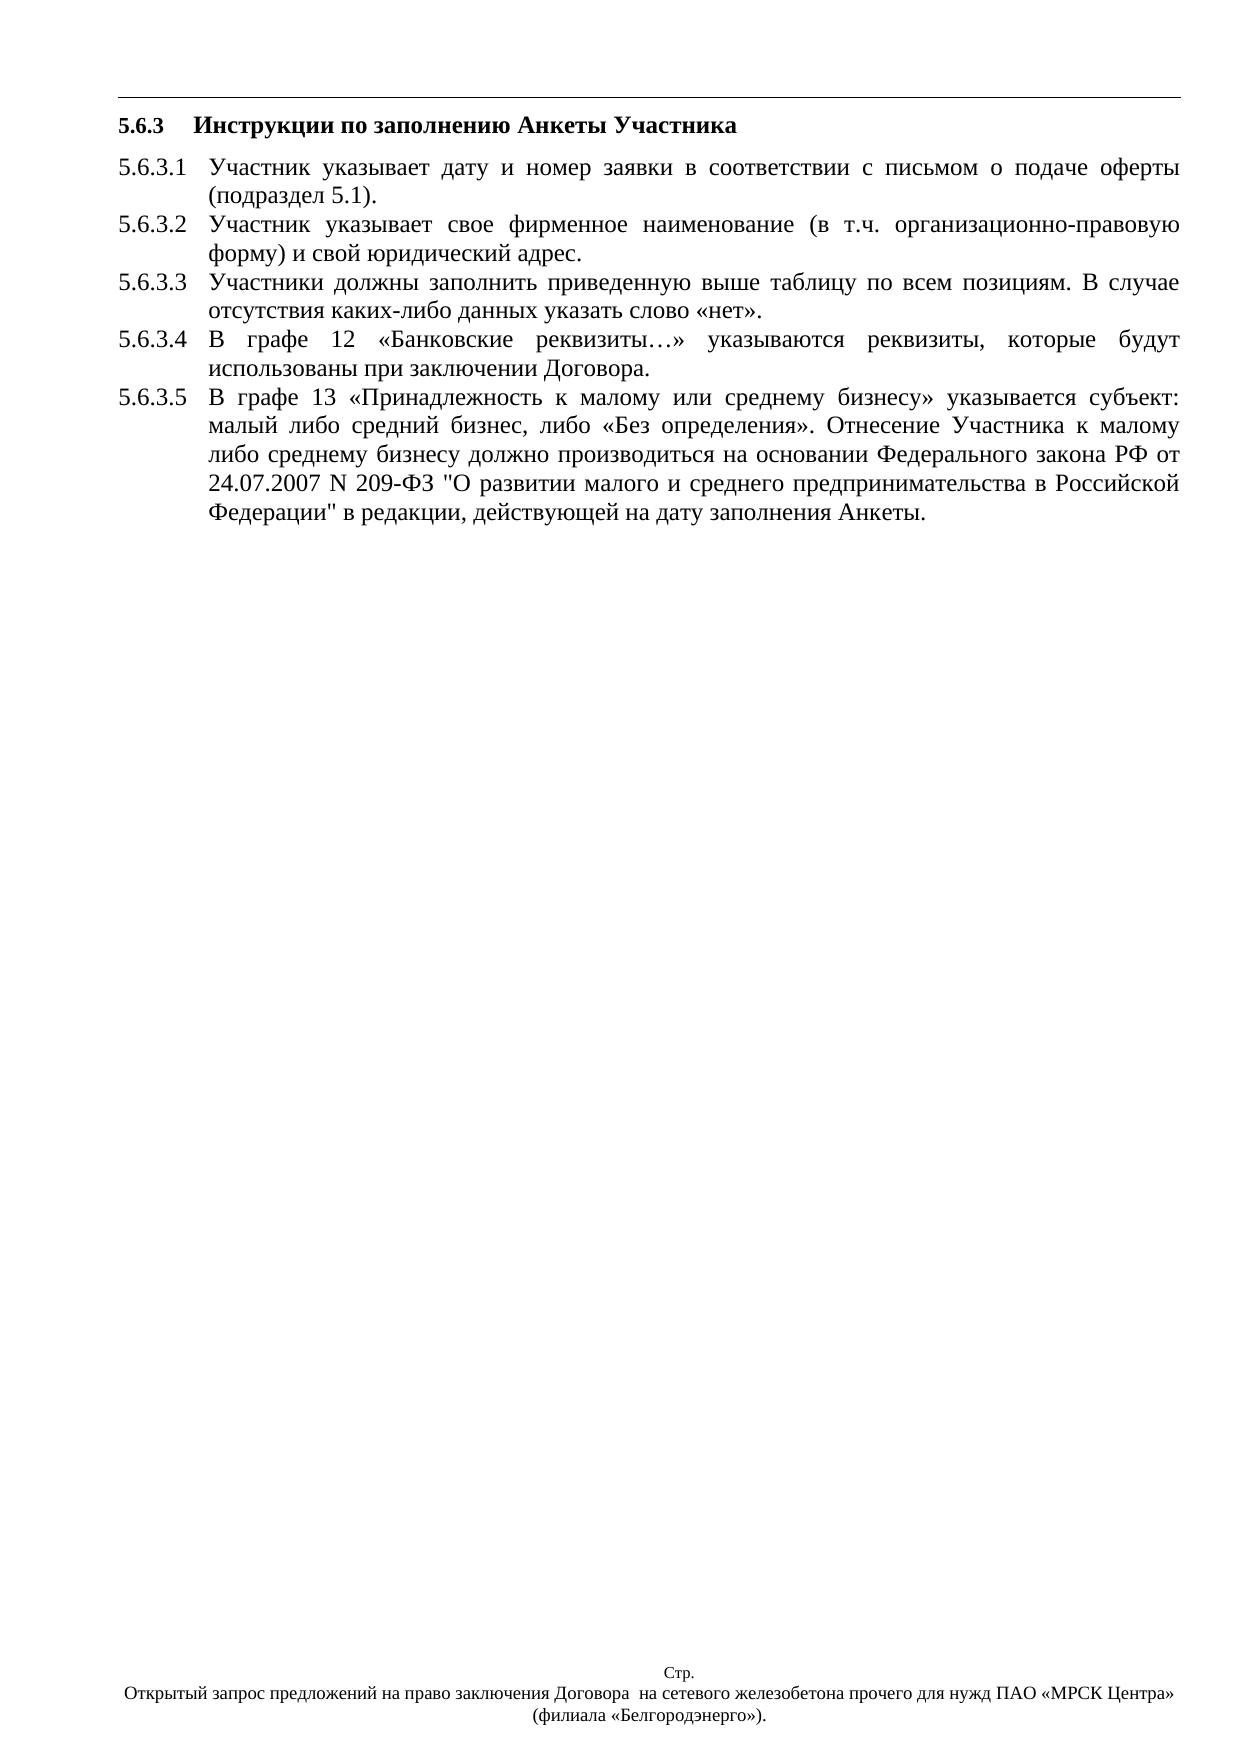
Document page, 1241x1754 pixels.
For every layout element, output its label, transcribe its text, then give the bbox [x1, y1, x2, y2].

subtitle Инструкции по заполнению Анкеты Участника [118, 111, 1181, 139]
list В графе 13 «Принадлежность к малому или среднему бизнесу» указывается субъект: малый либо средний бизнес, либо «Без определения». Отнесение Участника к малому либо среднему бизнесу должно производиться на основании Федерального закона РФ от 24.07.2007 N 209-ФЗ "О развитии малого и среднего предпринимательства в Российской Федерации" в редакции, действующей на дату заполнения Анкеты. [118, 382, 1181, 526]
list Участники должны заполнить приведенную выше таблицу по всем позициям. В случае отсутствия каких-либо данных указать слово «нет». [118, 267, 1181, 324]
list Участник указывает свое фирменное наименование (в т.ч. организационно-правовую форму) и свой юридический адрес. [118, 209, 1181, 267]
list В графе 12 «Банковские реквизиты…» указываются реквизиты, которые будут использованы при заключении Договора. [118, 324, 1181, 382]
